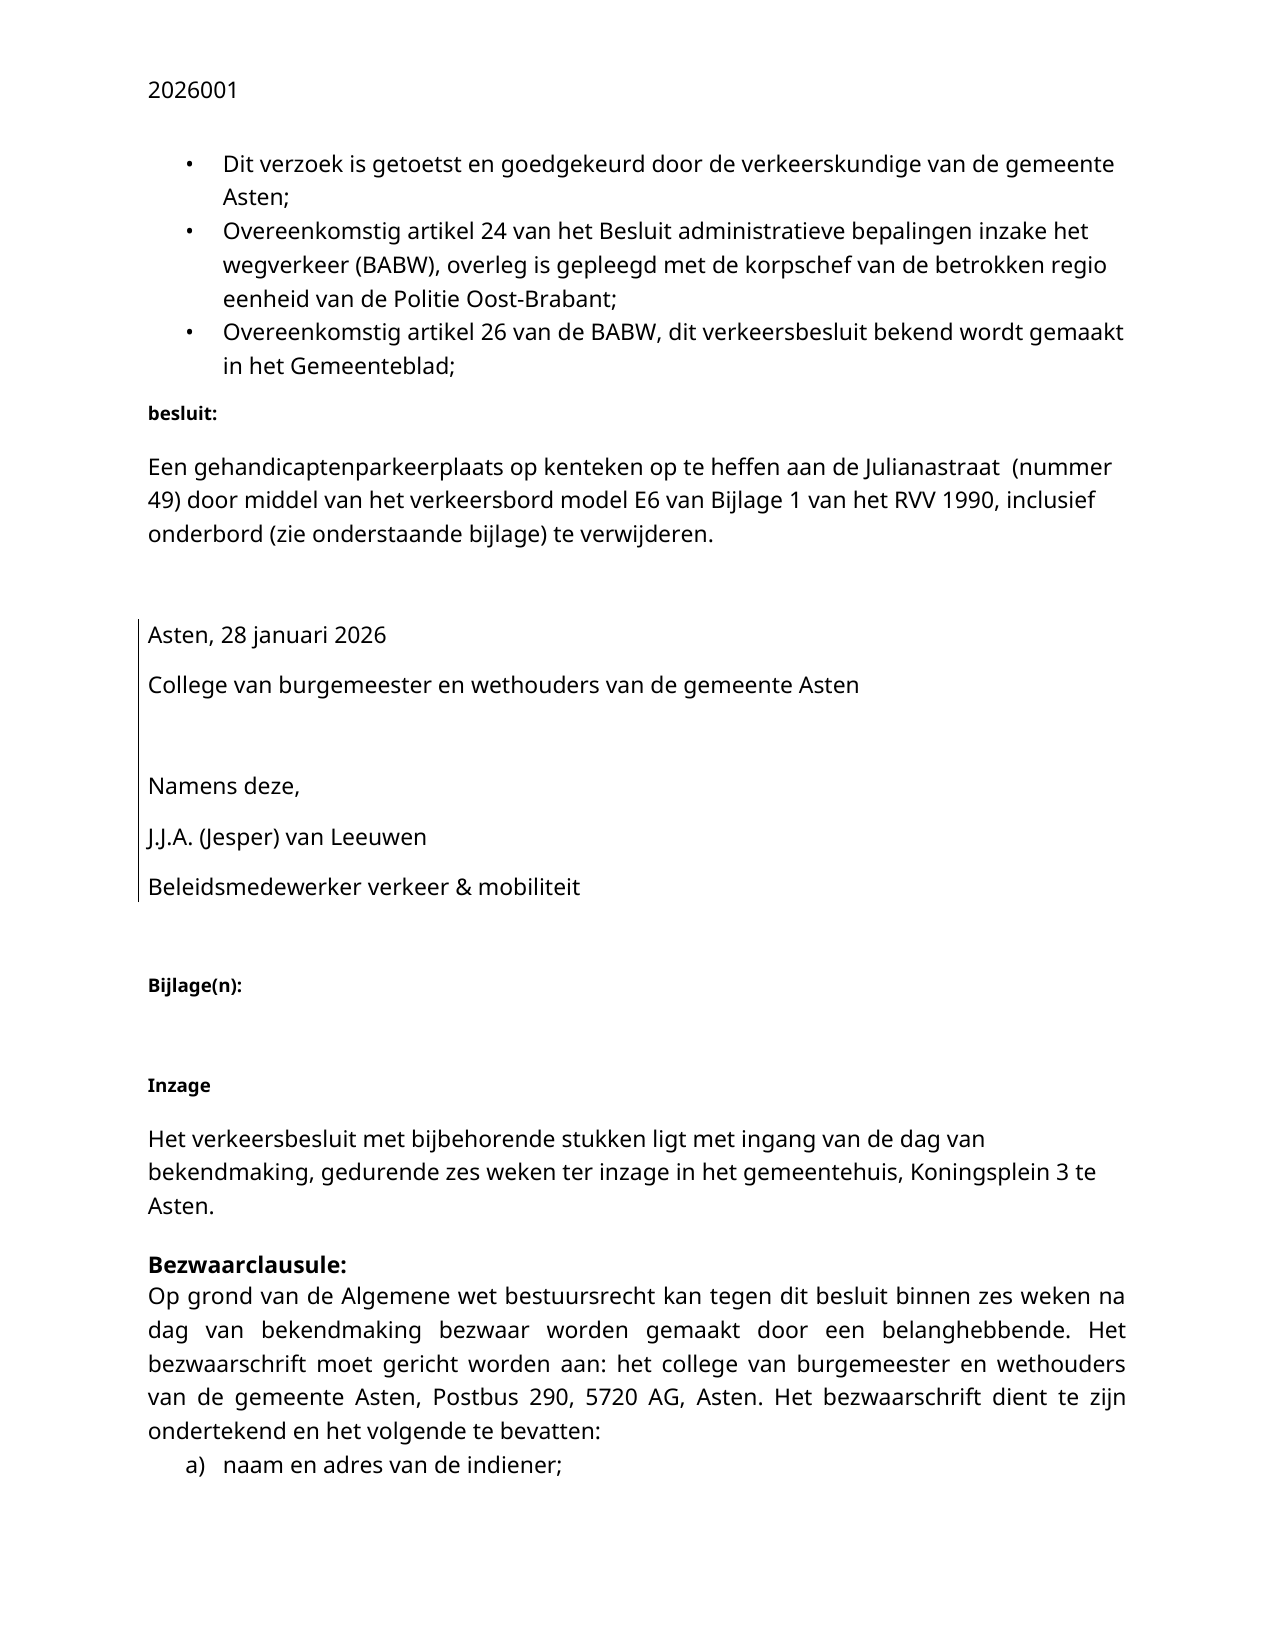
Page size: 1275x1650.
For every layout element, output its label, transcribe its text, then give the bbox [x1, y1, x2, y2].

text Bijlage(n): [148, 972, 1127, 997]
text Beleidsmedewerker verkeer & mobiliteit [139, 871, 1127, 902]
text Het verkeersbesluit met bijbehorende stukken ligt met ingang van de dag van bekendmaking, gedurende zes weken ter inzage in het gemeentehuis, Koningsplein 3 te Asten. [148, 1122, 1127, 1221]
text Een gehandicaptenparkeerplaats op kenteken op te heffen aan de Julianastraat (nummer 49) door middel van het verkeersbord model E6 van Bijlage 1 van het RVV 1990, inclusief onderbord (zie onderstaande bijlage) te verwijderen. [148, 451, 1127, 549]
text Op grond van de Algemene wet bestuursrecht kan tegen dit besluit binnen zes weken na dag van bekendmaking bezwaar worden gemaakt door een belanghebbende. Het bezwaarschrift moet gericht worden aan: het college van burgemeester en wethouders van de gemeente Asten, Postbus 290, 5720 AG, Asten. Het bezwaarschrift dient te zijn ondertekend en het volgende te bevatten: [148, 1280, 1127, 1446]
list Overeenkomstig artikel 24 van het Besluit administratieve bepalingen inzake het wegverkeer (BABW), overleg is gepleegd met de korpschef van de betrokken regio eenheid van de Politie Oost-Brabant; [185, 215, 1127, 314]
text besluit: [148, 401, 1127, 426]
list naam en adres van de indiener; [185, 1449, 1127, 1480]
text J.J.A. (Jesper) van Leeuwen [139, 821, 1127, 852]
text Namens deze, [139, 770, 1127, 801]
text Inzage [148, 1072, 1127, 1098]
text Bezwaarclausule: [148, 1249, 1127, 1280]
text Asten, 28 januari 2026 [139, 619, 1127, 650]
list Dit verzoek is getoetst en goedgekeurd door de verkeerskundige van de gemeente Asten; [185, 148, 1127, 213]
list Overeenkomstig artikel 26 van de BABW, dit verkeersbesluit bekend wordt gemaakt in het Gemeenteblad; [185, 316, 1127, 381]
text College van burgemeester en wethouders van de gemeente Asten [139, 669, 1127, 701]
